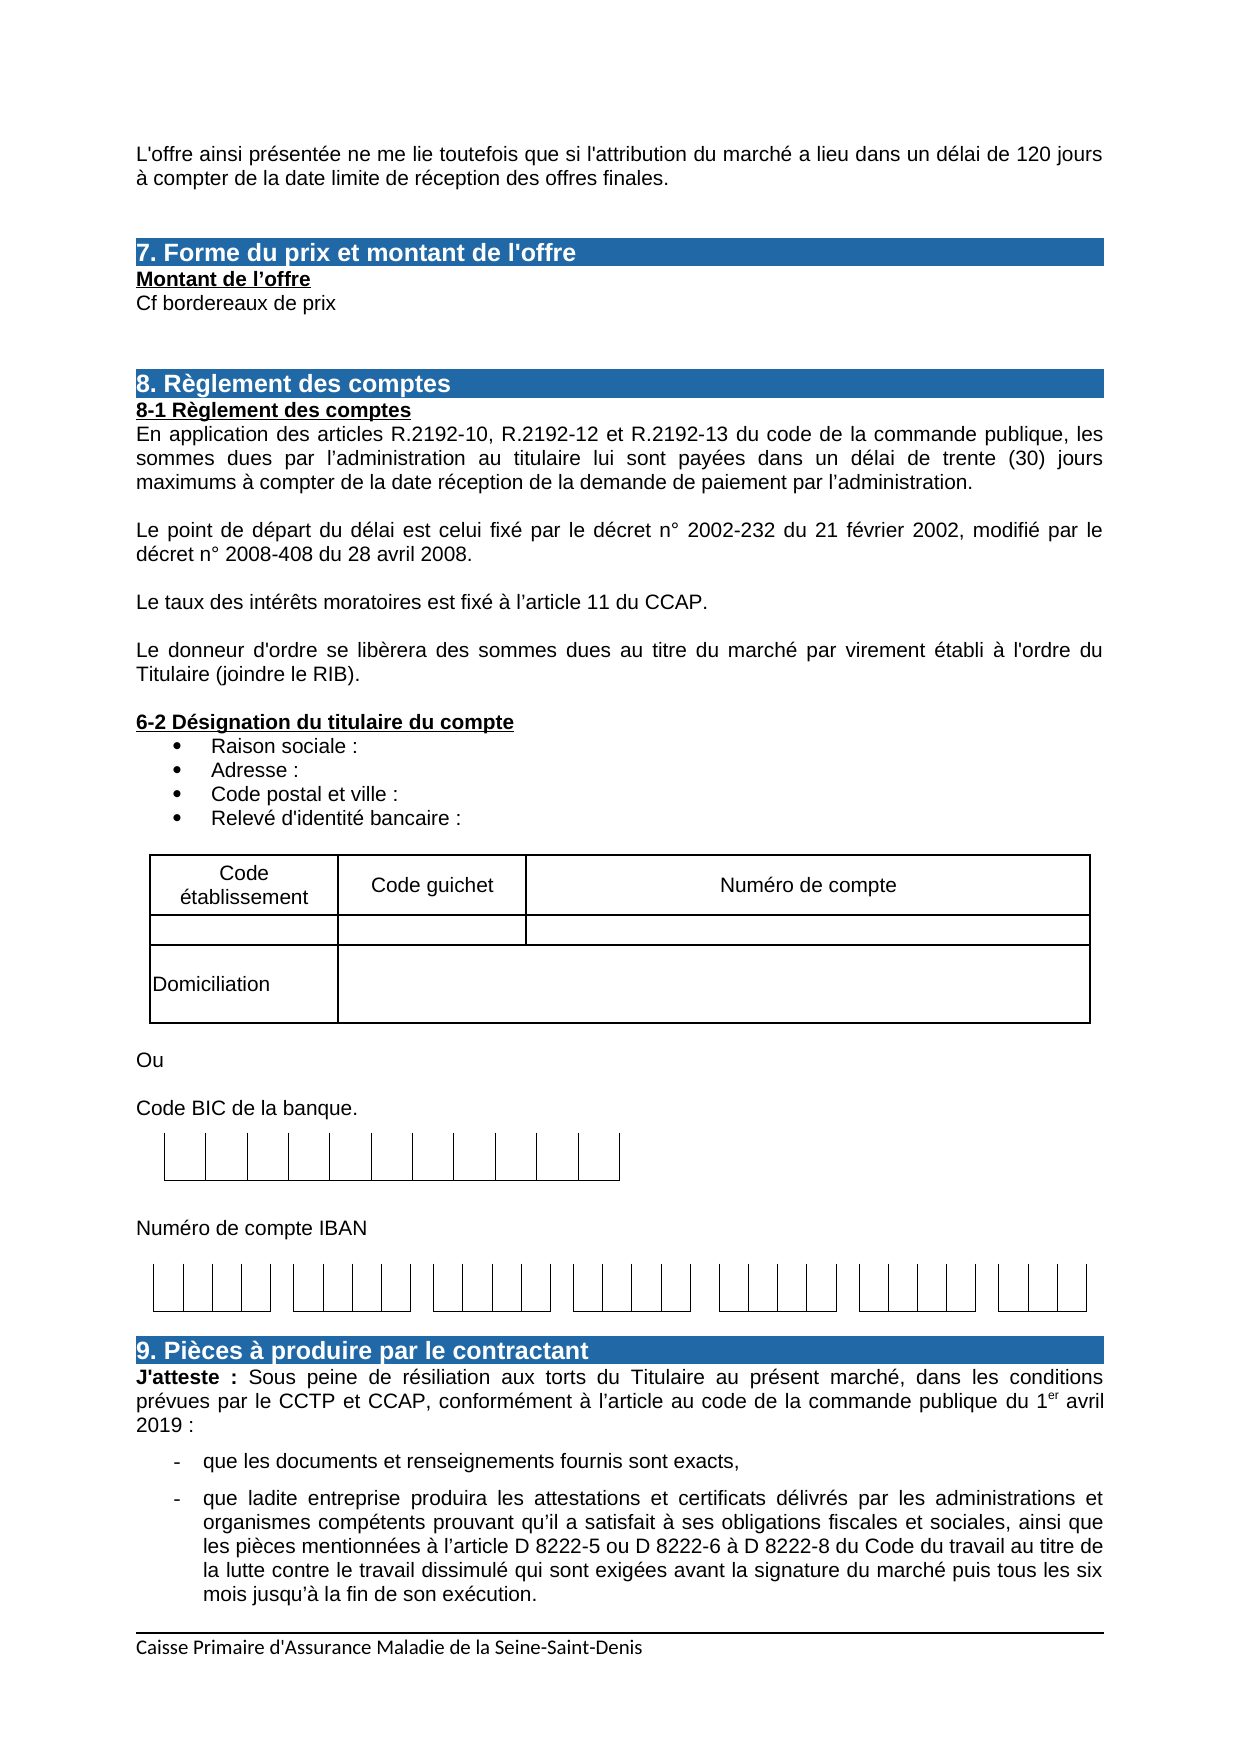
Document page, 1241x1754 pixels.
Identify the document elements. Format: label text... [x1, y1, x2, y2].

table_header [537, 1133, 578, 1180]
text Code BIC de la banque. [136, 1096, 1104, 1120]
table_header [206, 1133, 247, 1180]
text Le taux des intérêts moratoires est fixé à l’article 11 du CCAP. [136, 590, 1104, 614]
table_header Code établissement [151, 856, 337, 914]
text En application des articles R.2192-10, R.2192-12 et R.2192-13 du code de la commande publique, les sommes dues par l’administration au titulaire lui sont payées dans un délai de trente (30) jours maximums à compter de la date réception de la demande de paiement par l’administration. [136, 422, 1104, 494]
table_header [184, 1264, 212, 1311]
table_header [1058, 1264, 1086, 1311]
table_header [1029, 1264, 1057, 1311]
table_header [496, 1133, 536, 1180]
table_cell [527, 916, 1089, 944]
table_header [778, 1264, 806, 1311]
table_header [242, 1264, 270, 1311]
subtitle 8. Règlement des comptes [136, 369, 1104, 398]
text Le point de départ du délai est celui fixé par le décret n° 2002-232 du 21 février 2002, modifié par le décret n° 2008-408 du 28 avril 2008. [136, 518, 1104, 566]
table_header [918, 1264, 946, 1311]
table_header [294, 1264, 323, 1311]
table_header [632, 1264, 661, 1311]
table_header [807, 1264, 836, 1311]
table_header [289, 1133, 329, 1180]
table_header [463, 1264, 492, 1311]
table_cell [339, 946, 1089, 1022]
table_header [213, 1264, 241, 1311]
table_header [165, 1133, 205, 1180]
table_header [837, 1264, 859, 1311]
text Ou [136, 1048, 1104, 1072]
text Montant de l’offre [136, 266, 1104, 290]
table_header [749, 1264, 777, 1311]
table_header [976, 1264, 998, 1311]
table_header [411, 1264, 433, 1311]
table_header [551, 1264, 573, 1311]
table_header [999, 1264, 1028, 1311]
title Code postal et ville : [173, 782, 1104, 806]
table_header [574, 1264, 602, 1311]
table_header Code guichet [339, 856, 525, 914]
table_header [248, 1133, 288, 1180]
table_header [691, 1264, 719, 1311]
list que les documents et renseignements fournis sont exacts, [173, 1449, 1104, 1473]
table_header [889, 1264, 917, 1311]
table_header [454, 1133, 495, 1180]
table_header [603, 1264, 631, 1311]
table_header [382, 1264, 410, 1311]
table_header [860, 1264, 888, 1311]
table_header [720, 1264, 748, 1311]
text 6-2 Désignation du titulaire du compte [136, 709, 1104, 733]
title Raison sociale : [173, 733, 1104, 757]
text Numéro de compte IBAN [136, 1216, 1104, 1239]
table_cell [339, 916, 525, 944]
table_header [579, 1133, 619, 1180]
title Adresse : [173, 757, 1104, 782]
text Cf bordereaux de prix [136, 290, 1104, 314]
subtitle 9. Pièces à produire par le contractant [136, 1336, 1104, 1364]
table_cell [151, 916, 337, 944]
title Relevé d'identité bancaire : [173, 806, 1104, 830]
table_header [413, 1133, 453, 1180]
table_header Numéro de compte [527, 856, 1089, 914]
table_header [330, 1133, 371, 1180]
table_header [662, 1264, 690, 1311]
table_header [947, 1264, 975, 1311]
table_header [271, 1264, 293, 1311]
text L'offre ainsi présentée ne me lie toutefois que si l'attribution du marché a lieu dans un délai de 120 jours à compter de la date limite de réception des offres finales. [136, 142, 1104, 190]
table_header [372, 1133, 412, 1180]
list que ladite entreprise produira les attestations et certificats délivrés par les administrations et organismes compétents prouvant qu’il a satisfait à ses obligations fiscales et sociales, ainsi que les pièces mentionnées à l’article D 8222-5 ou D 8222-6 à D 8222-8 du Code du travail au titre de la lutte contre le travail dissimulé qui sont exigées avant la signature du marché puis tous les six mois jusqu’à la fin de son exécution. [173, 1486, 1104, 1606]
table_header [493, 1264, 521, 1311]
text 8-1 Règlement des comptes [136, 398, 1104, 422]
table_header [154, 1264, 183, 1311]
table_header [434, 1264, 462, 1311]
table_cell Domiciliation [151, 946, 337, 1022]
table_header [324, 1264, 352, 1311]
subtitle 7. Forme du prix et montant de l'offre [136, 238, 1104, 266]
text J'atteste : Sous peine de résiliation aux torts du Titulaire au présent marché, dans les conditions prévues par le CCTP et CCAP, conformément à l’article au code de la commande publique du 1er avril 2019 : [136, 1364, 1104, 1436]
text Le donneur d'ordre se libèrera des sommes dues au titre du marché par virement établi à l'ordre du Titulaire (joindre le RIB). [136, 638, 1104, 686]
table_header [353, 1264, 381, 1311]
table_header [522, 1264, 550, 1311]
